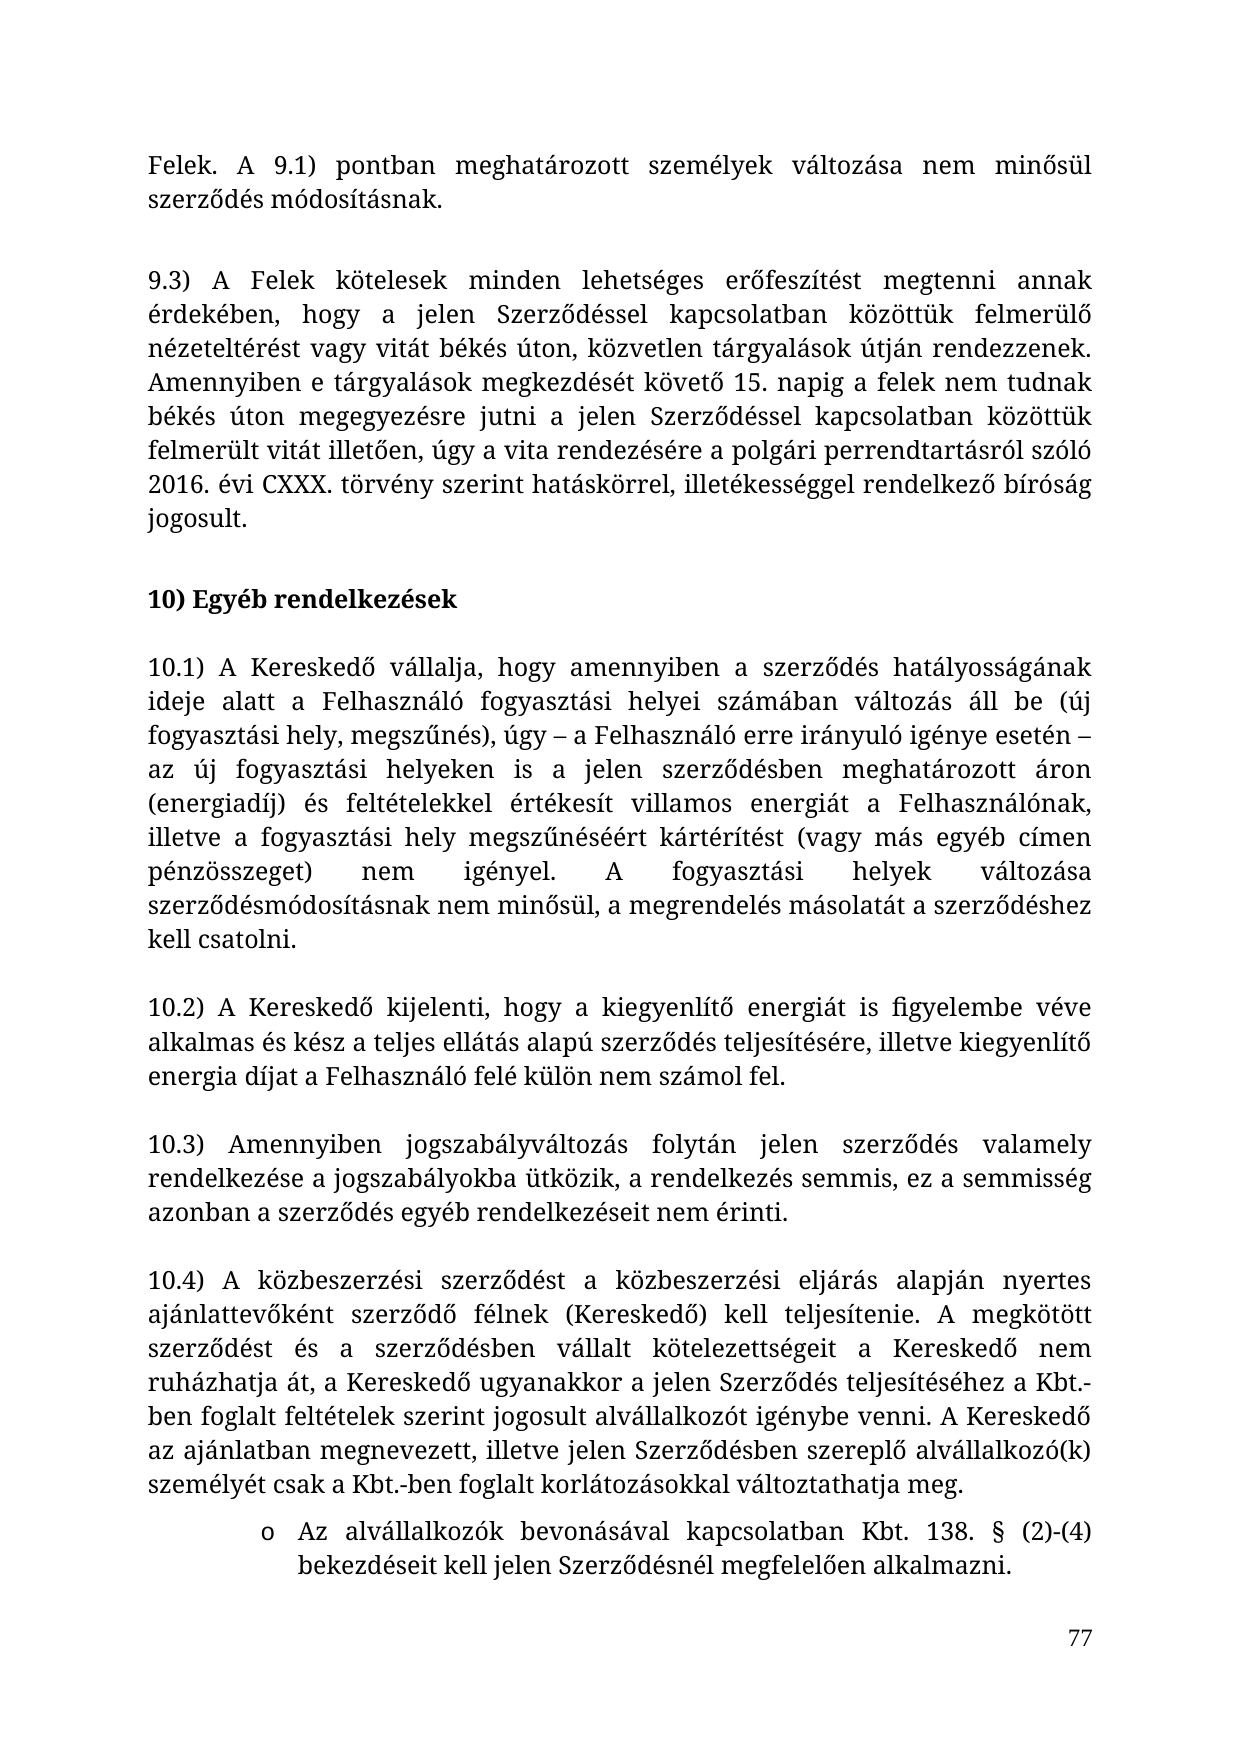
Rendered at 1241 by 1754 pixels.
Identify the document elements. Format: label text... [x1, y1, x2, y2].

list Az alvállalkozók bevonásával kapcsolatban Kbt. 138. § (2)-(4) bekezdéseit kell jelen Szerződésnél megfelelően alkalmazni. [260, 1513, 1093, 1582]
text 10.1) A Kereskedő vállalja, hogy amennyiben a szerződés hatályosságának ideje alatt a Felhasználó fogyasztási helyei számában változás áll be (új fogyasztási hely, megszűnés), úgy – a Felhasználó erre irányuló igénye esetén – az új fogyasztási helyeken is a jelen szerződésben meghatározott áron (energiadíj) és feltételekkel értékesít villamos energiát a Felhasználónak, illetve a fogyasztási hely megszűnéséért kártérítést (vagy más egyéb címen pénzösszeget) nem igényel. A fogyasztási helyek változása szerződésmódosításnak nem minősül, a megrendelés másolatát a szerződéshez kell csatolni. [148, 649, 1093, 956]
text 10) Egyéb rendelkezések [148, 581, 1093, 615]
text 10.2) A Kereskedő kijelenti, hogy a kiegyenlítő energiát is figyelembe véve alkalmas és kész a teljes ellátás alapú szerződés teljesítésére, illetve kiegyenlítő energia díjat a Felhasználó felé külön nem számol fel. [148, 990, 1093, 1092]
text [148, 148, 1093, 216]
text 10.3) Amennyiben jogszabályváltozás folytán jelen szerződés valamely rendelkezése a jogszabályokba ütközik, a rendelkezés semmis, ez a semmisség azonban a szerződés egyéb rendelkezéseit nem érinti. [148, 1126, 1093, 1228]
text 10.4) A közbeszerzési szerződést a közbeszerzési eljárás alapján nyertes ajánlattevőként szerződő félnek (Kereskedő) kell teljesítenie. A megkötött szerződést és a szerződésben vállalt kötelezettségeit a Kereskedő nem ruházhatja át, a Kereskedő ugyanakkor a jelen Szerződés teljesítéséhez a Kbt.-ben foglalt feltételek szerint jogosult alvállalkozót igénybe venni. A Kereskedő az ajánlatban megnevezett, illetve jelen Szerződésben szereplő alvállalkozó(k) személyét csak a Kbt.-ben foglalt korlátozásokkal változtathatja meg. [148, 1263, 1093, 1501]
text 9.3) A Felek kötelesek minden lehetséges erőfeszítést megtenni annak érdekében, hogy a jelen Szerződéssel kapcsolatban közöttük felmerülő nézeteltérést vagy vitát békés úton, közvetlen tárgyalások útján rendezzenek. Amennyiben e tárgyalások megkezdését követő 15. napig a felek nem tudnak békés úton megegyezésre jutni a jelen Szerződéssel kapcsolatban közöttük felmerült vitát illetően, úgy a vita rendezésére a polgári perrendtartásról szóló 2016. évi CXXX. törvény szerint hatáskörrel, illetékességgel rendelkező bíróság jogosult. [148, 262, 1093, 535]
